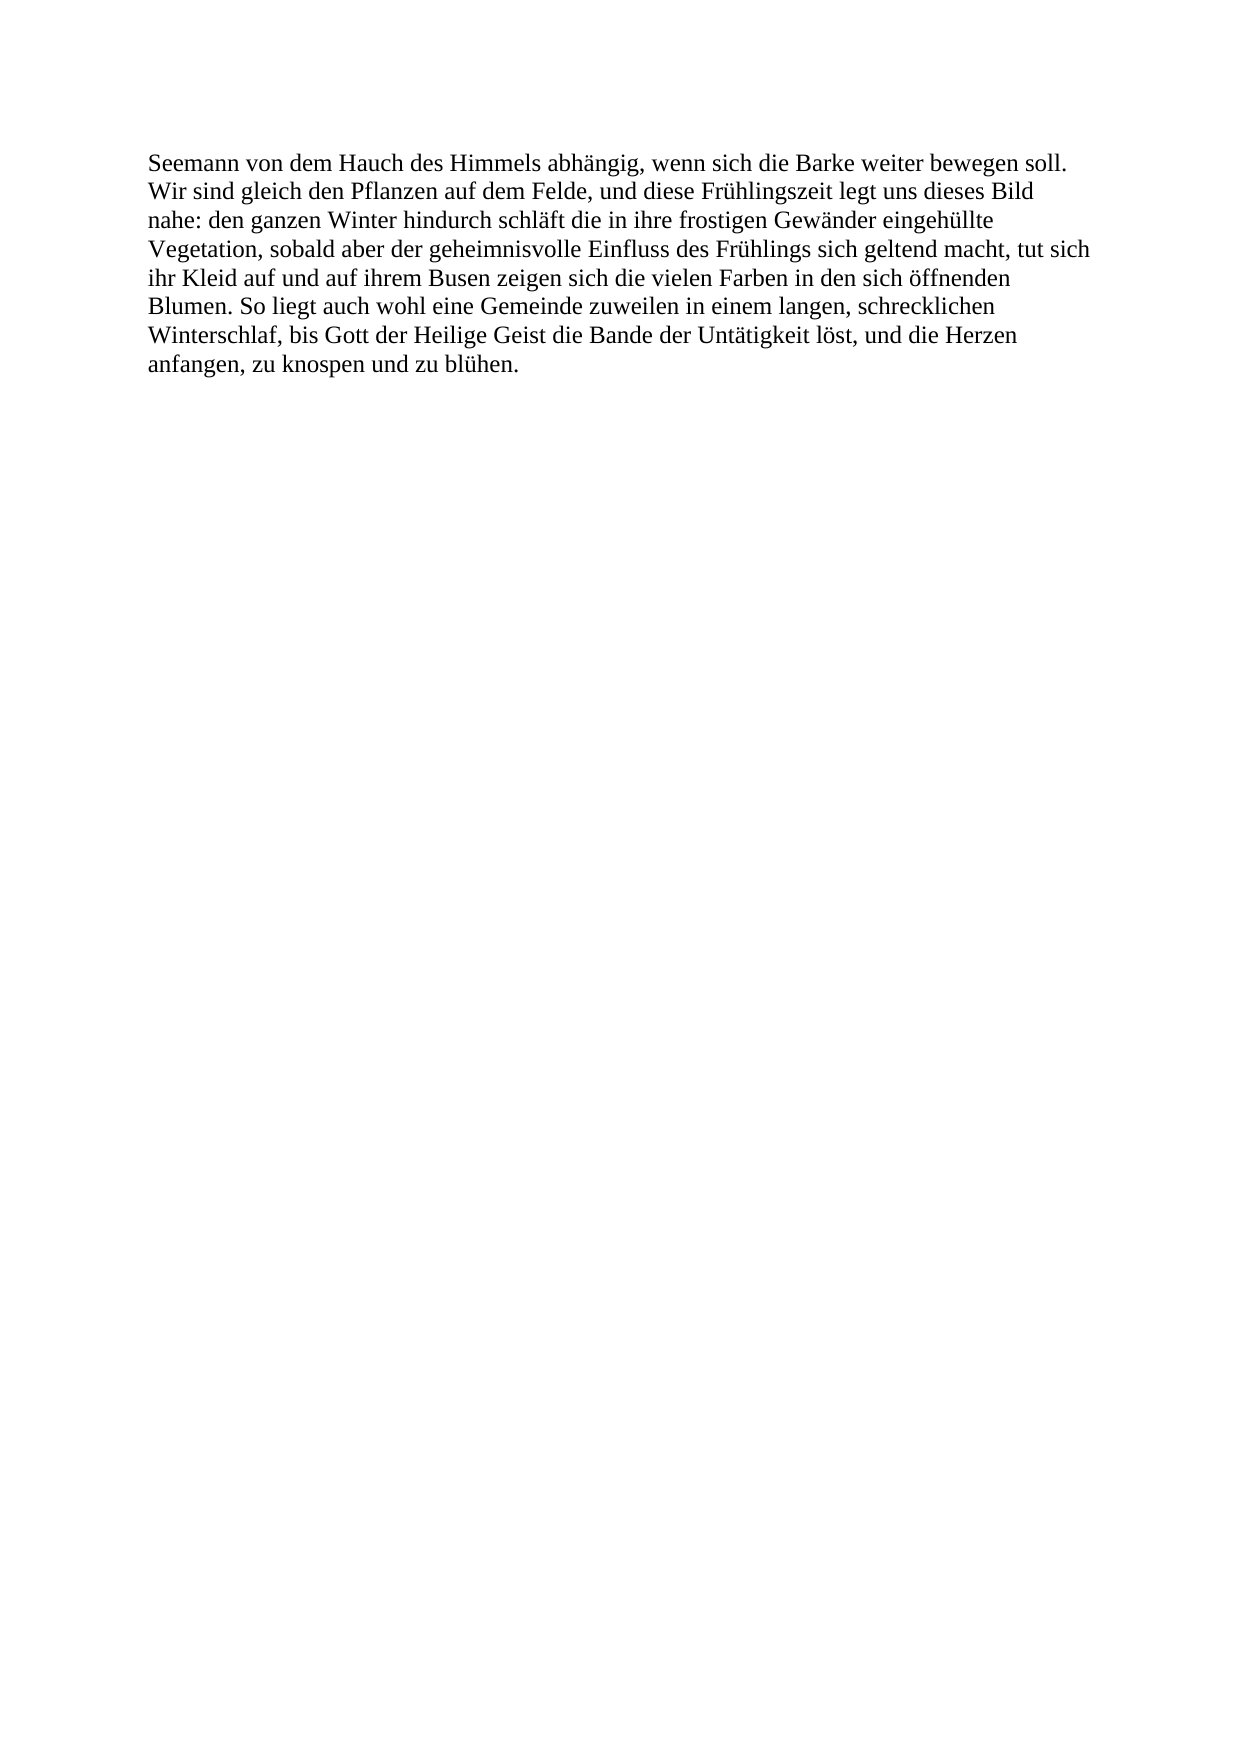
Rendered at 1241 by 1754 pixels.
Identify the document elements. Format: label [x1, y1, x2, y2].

text [148, 148, 1093, 378]
